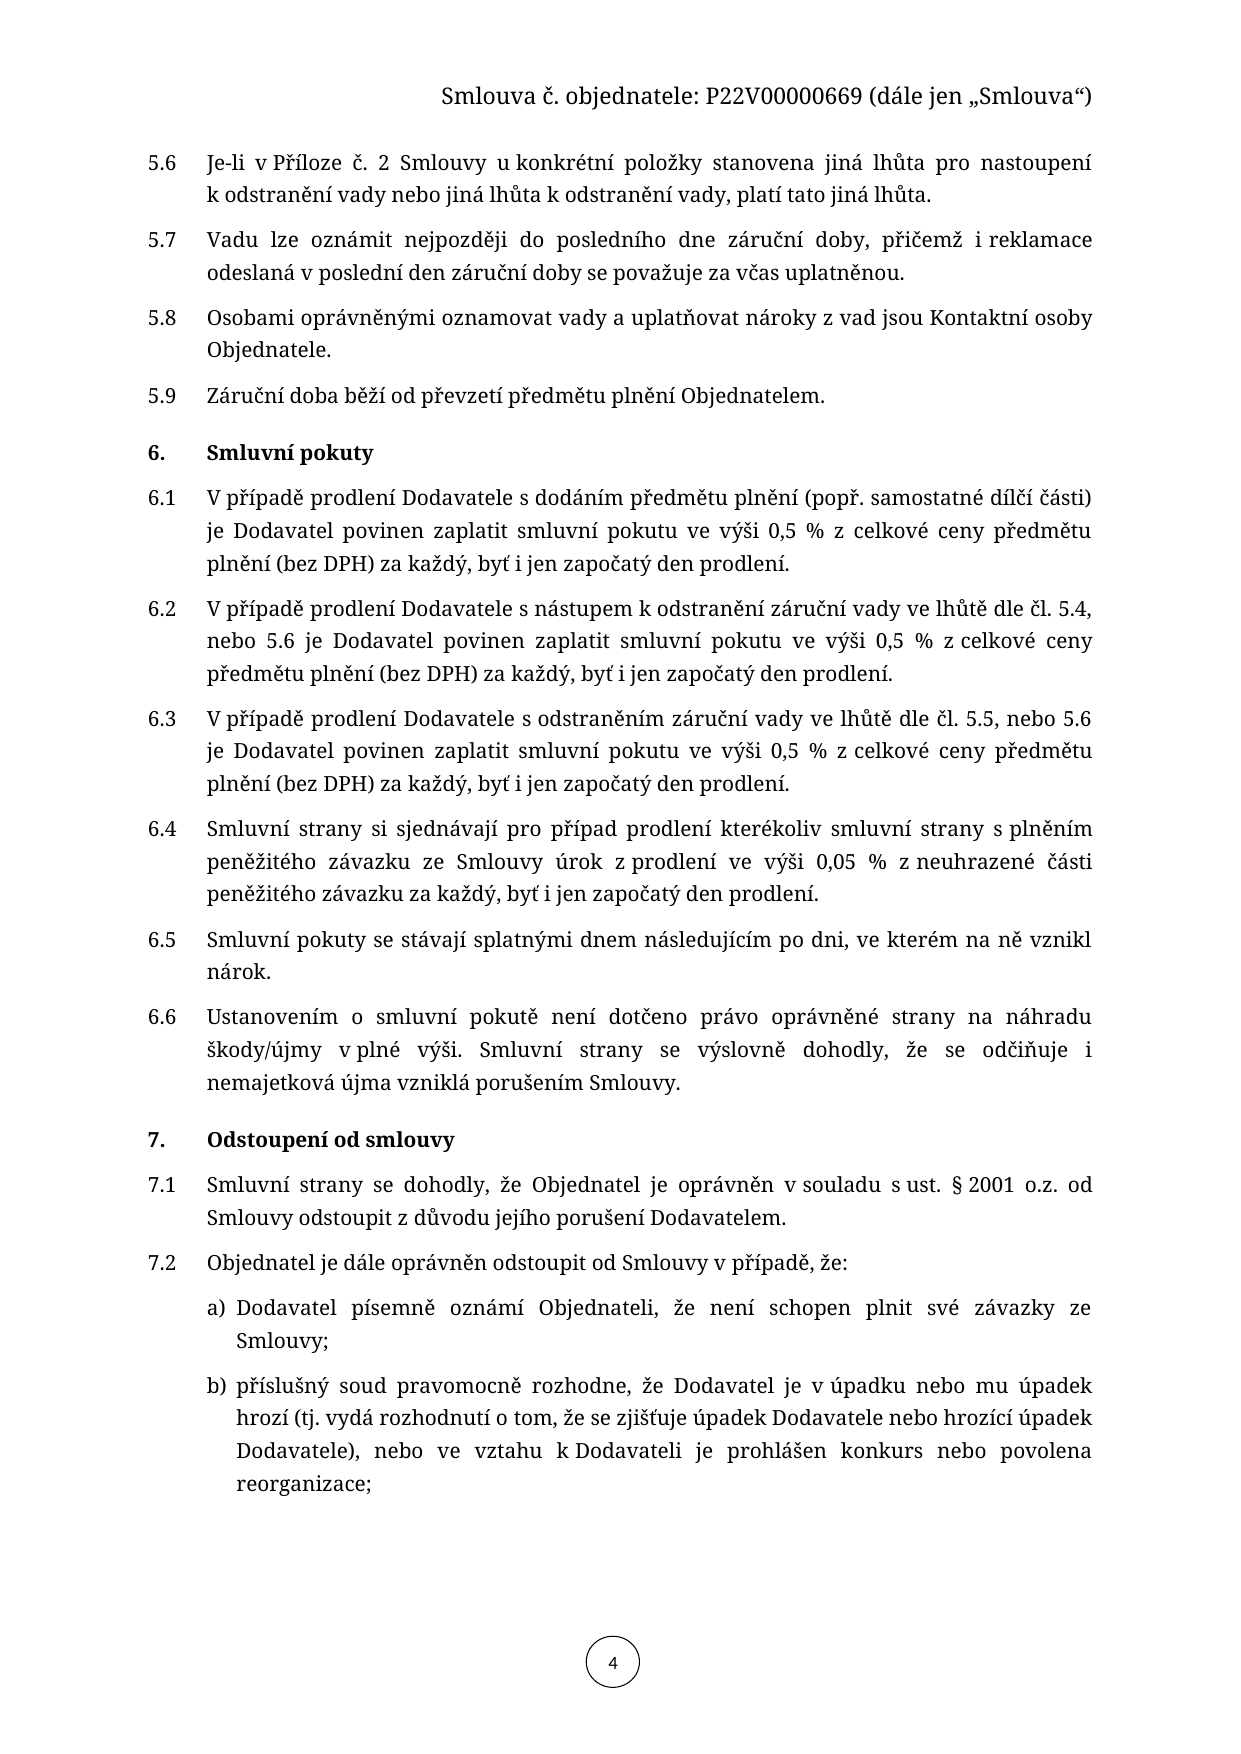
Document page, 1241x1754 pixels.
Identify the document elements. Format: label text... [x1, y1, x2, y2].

list Smluvní strany se dohodly, že Objednatel je oprávněn v souladu s ust. § 2001 o.z. od Smlouvy odstoupit z důvodu jejího porušení Dodavatelem. [148, 1170, 1093, 1231]
list Ustanovením o smluvní pokutě není dotčeno právo oprávněné strany na náhradu škody/újmy v plné výši. Smluvní strany se výslovně dohodly, že se odčiňuje i nemajetková újma vzniklá porušením Smlouvy. [148, 1002, 1093, 1096]
list příslušný soud pravomocně rozhodne, že Dodavatel je v úpadku nebo mu úpadek hrozí (tj. vydá rozhodnutí o tom, že se zjišťuje úpadek Dodavatele nebo hrozící úpadek Dodavatele), nebo ve vztahu k Dodavateli je prohlášen konkurs nebo povolena reorganizace; [207, 1371, 1093, 1497]
list Smluvní pokuty se stávají splatnými dnem následujícím po dni, ve kterém na ně vznikl nárok. [148, 925, 1093, 986]
list Objednatel je dále oprávněn odstoupit od Smlouvy v případě, že: [148, 1248, 1093, 1276]
list Záruční doba běží od převzetí předmětu plnění Objednatelem. [148, 381, 1093, 409]
list Osobami oprávněnými oznamovat vady a uplatňovat nároky z vad jsou Kontaktní osoby Objednatele. [148, 303, 1093, 364]
list Smluvní pokuty [148, 438, 1093, 467]
list Je-li v Příloze č. 2 Smlouvy u konkrétní položky stanovena jiná lhůta pro nastoupení k odstranění vady nebo jiná lhůta k odstranění vady, platí tato jiná lhůta. [148, 148, 1093, 209]
list V případě prodlení Dodavatele s nástupem k odstranění záruční vady ve lhůtě dle čl. 5.4, nebo 5.6 je Dodavatel povinen zaplatit smluvní pokutu ve výši 0,5 % z celkové ceny předmětu plnění (bez DPH) za každý, byť i jen započatý den prodlení. [148, 594, 1093, 687]
list Smluvní strany si sjednávají pro případ prodlení kterékoliv smluvní strany s plněním peněžitého závazku ze Smlouvy úrok z prodlení ve výši 0,05 % z neuhrazené části peněžitého závazku za každý, byť i jen započatý den prodlení. [148, 814, 1093, 908]
list V případě prodlení Dodavatele s dodáním předmětu plnění (popř. samostatné dílčí části) je Dodavatel povinen zaplatit smluvní pokutu ve výši 0,5 % z celkové ceny předmětu plnění (bez DPH) za každý, byť i jen započatý den prodlení. [148, 483, 1093, 577]
list V případě prodlení Dodavatele s odstraněním záruční vady ve lhůtě dle čl. 5.5, nebo 5.6 je Dodavatel povinen zaplatit smluvní pokutu ve výši 0,5 % z celkové ceny předmětu plnění (bez DPH) za každý, byť i jen započatý den prodlení. [148, 704, 1093, 798]
list Odstoupení od smlouvy [148, 1125, 1093, 1154]
list Vadu lze oznámit nejpozději do posledního dne záruční doby, přičemž i reklamace odeslaná v poslední den záruční doby se považuje za včas uplatněnou. [148, 225, 1093, 286]
list Dodavatel písemně oznámí Objednateli, že není schopen plnit své závazky ze Smlouvy; [207, 1293, 1093, 1354]
